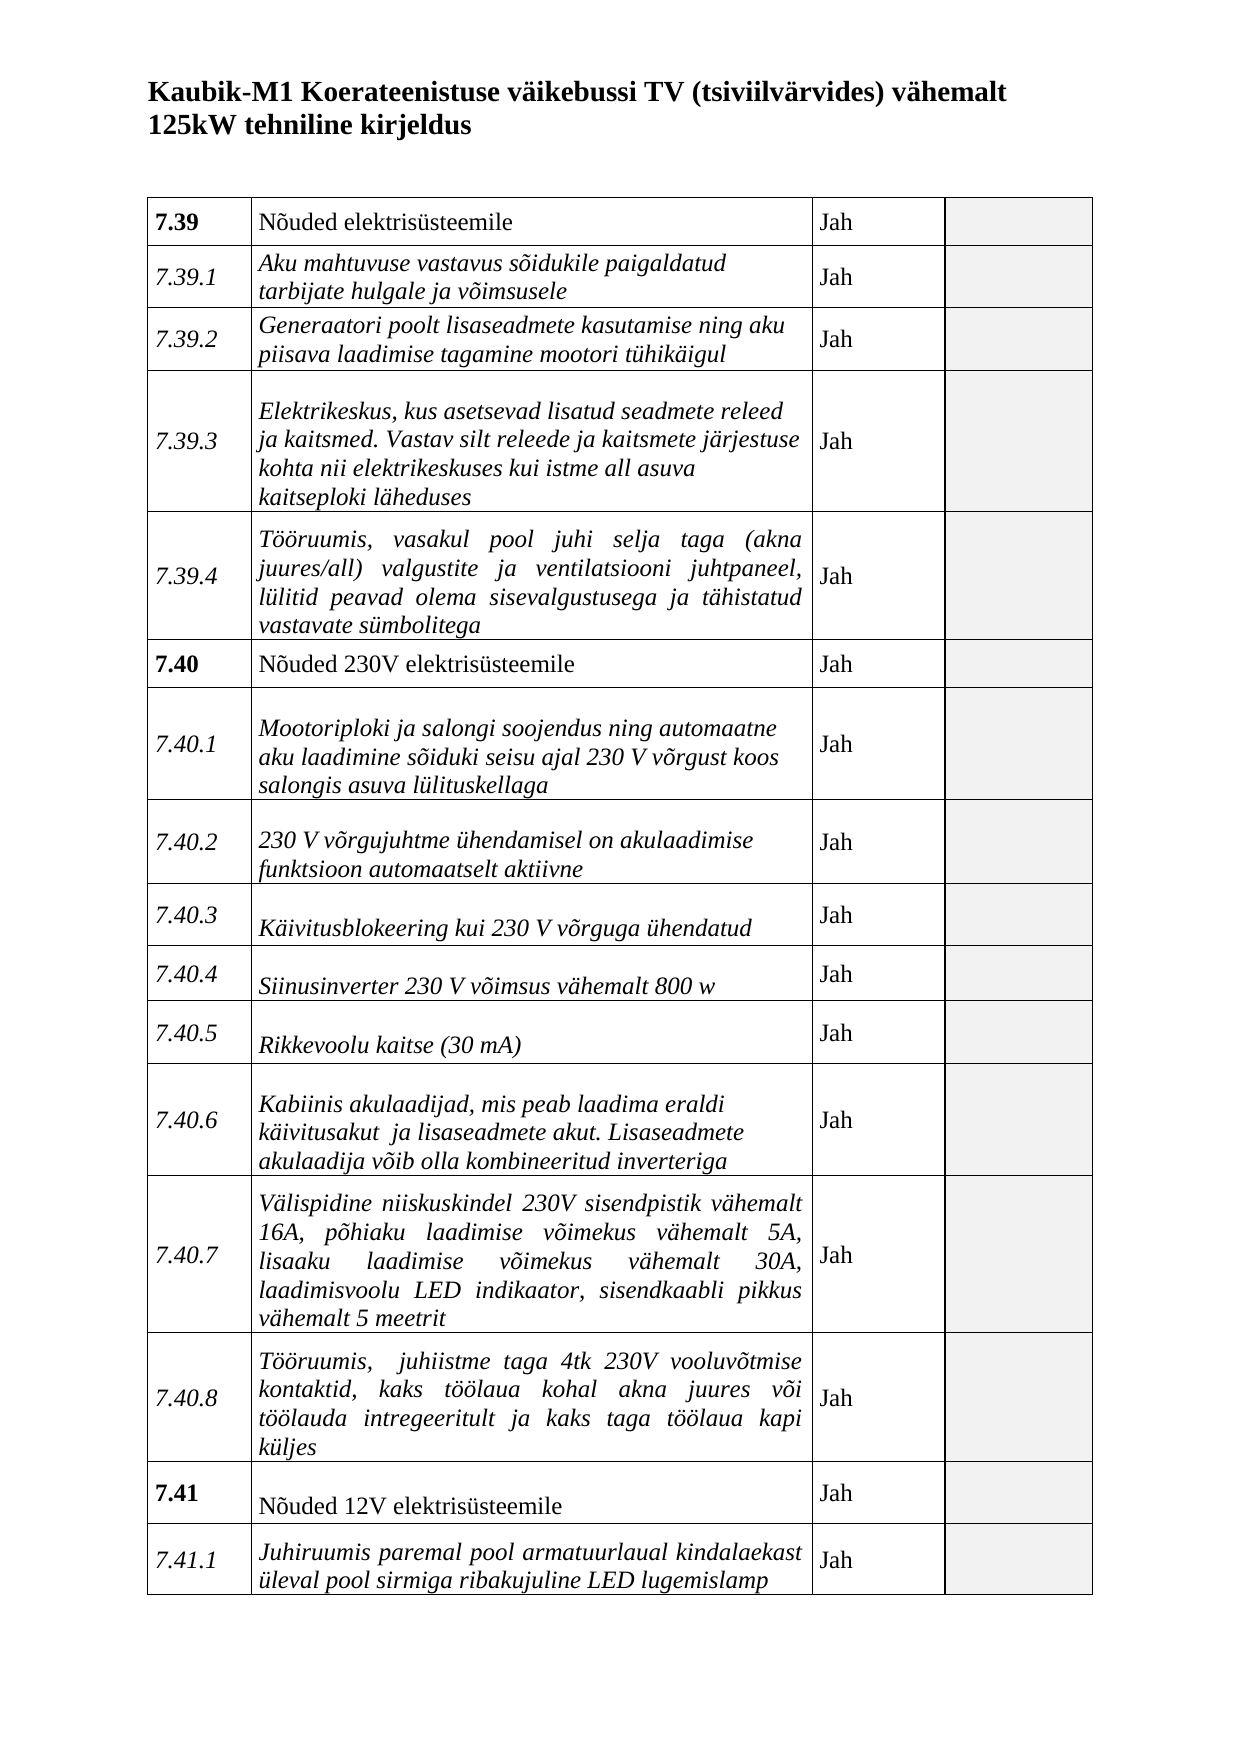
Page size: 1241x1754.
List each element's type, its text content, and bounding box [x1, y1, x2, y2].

table_cell Kabiinis akulaadijad, mis peab laadima eraldi käivitusakut ja lisaseadmete akut. Lisaseadmete akulaadija võib olla kombineeritud inverteriga [252, 1064, 812, 1175]
table_cell Mootoriploki ja salongi soojendus ning automaatne aku laadimine sõiduki seisu ajal 230 V võrgust koos salongis asuva lülituskellaga [252, 688, 812, 799]
table_cell [946, 1001, 1092, 1063]
table_cell Jah [813, 946, 944, 1000]
table_cell 7.40.1 [148, 688, 251, 799]
table_cell 7.40.3 [148, 884, 251, 945]
table_cell Rikkevoolu kaitse (30 mA) [252, 1001, 812, 1063]
table_cell Juhiruumis paremal pool armatuurlaual kindalaekast üleval pool sirmiga ribakujuline LED lugemislamp [252, 1524, 812, 1594]
table_cell Elektrikeskus, kus asetsevad lisatud seadmete releed ja kaitsmed. Vastav silt releede ja kaitsmete järjestuse kohta nii elektrikeskuses kui istme all asuva kaitseploki läheduses [252, 371, 812, 511]
table_cell Jah [813, 1176, 944, 1332]
table_cell Välispidine niiskuskindel 230V sisendpistik vähemalt 16A, põhiaku laadimise võimekus vähemalt 5A, lisaaku laadimise võimekus vähemalt 30A, laadimisvoolu LED indikaator, sisendkaabli pikkus vähemalt 5 meetrit [252, 1176, 812, 1332]
table_cell Jah [813, 1333, 944, 1461]
table_cell Nõuded 12V elektrisüsteemile [252, 1462, 812, 1523]
table_cell [946, 1176, 1092, 1332]
table_cell 230 V võrgujuhtme ühendamisel on akulaadimise funktsioon automaatselt aktiivne [252, 800, 812, 883]
table_cell Jah [813, 308, 944, 370]
table_cell Jah [813, 371, 944, 511]
table_cell Nõuded elektrisüsteemile [252, 198, 812, 245]
table_cell Jah [813, 884, 944, 945]
table_cell 7.39.2 [148, 308, 251, 370]
table_cell Jah [813, 1001, 944, 1063]
table_cell [946, 1064, 1092, 1175]
table_cell [946, 640, 1092, 687]
table_cell Jah [813, 512, 944, 639]
table_cell 7.39.3 [148, 371, 251, 511]
table_cell [946, 946, 1092, 1000]
table_cell Tööruumis, vasakul pool juhi selja taga (akna juures/all) valgustite ja ventilatsiooni juhtpaneel, lülitid peavad olema sisevalgustusega ja tähistatud vastavate sümbolitega [252, 512, 812, 639]
table_cell Jah [813, 1524, 944, 1594]
table_cell 7.40.4 [148, 946, 251, 1000]
table_cell [946, 800, 1092, 883]
table_cell Nõuded 230V elektrisüsteemile [252, 640, 812, 687]
table_cell 7.40.2 [148, 800, 251, 883]
table_cell 7.40.7 [148, 1176, 251, 1332]
table_cell Aku mahtuvuse vastavus sõidukile paigaldatud tarbijate hulgale ja võimsusele [252, 246, 812, 307]
table_cell Jah [813, 640, 944, 687]
table_cell 7.40 [148, 640, 251, 687]
table_cell 7.39.1 [148, 246, 251, 307]
table_cell [946, 1462, 1092, 1523]
table_cell Jah [813, 688, 944, 799]
table_cell [946, 884, 1092, 945]
table_cell [946, 1524, 1092, 1594]
table_cell Jah [813, 800, 944, 883]
table_cell 7.40.6 [148, 1064, 251, 1175]
table_cell 7.41 [148, 1462, 251, 1523]
table_cell Käivitusblokeering kui 230 V võrguga ühendatud [252, 884, 812, 945]
table_cell [946, 198, 1092, 245]
table_cell [946, 246, 1092, 307]
table_cell [946, 308, 1092, 370]
table_cell [946, 1333, 1092, 1461]
table_cell Jah [813, 1462, 944, 1523]
table_cell 7.40.8 [148, 1333, 251, 1461]
table_cell 7.39.4 [148, 512, 251, 639]
table_cell Siinusinverter 230 V võimsus vähemalt 800 w [252, 946, 812, 1000]
table_cell Jah [813, 198, 944, 245]
table_cell 7.41.1 [148, 1524, 251, 1594]
table_cell [946, 688, 1092, 799]
table_cell [946, 512, 1092, 639]
table_cell Jah [813, 246, 944, 307]
table_cell 7.39 [148, 198, 251, 245]
table_cell Jah [813, 1064, 944, 1175]
table_cell 7.40.5 [148, 1001, 251, 1063]
table_cell [946, 371, 1092, 511]
table_cell Tööruumis, juhiistme taga 4tk 230V vooluvõtmise kontaktid, kaks töölaua kohal akna juures või töölauda intregeeritult ja kaks taga töölaua kapi küljes [252, 1333, 812, 1461]
table_cell Generaatori poolt lisaseadmete kasutamise ning aku piisava laadimise tagamine mootori tühikäigul [252, 308, 812, 370]
